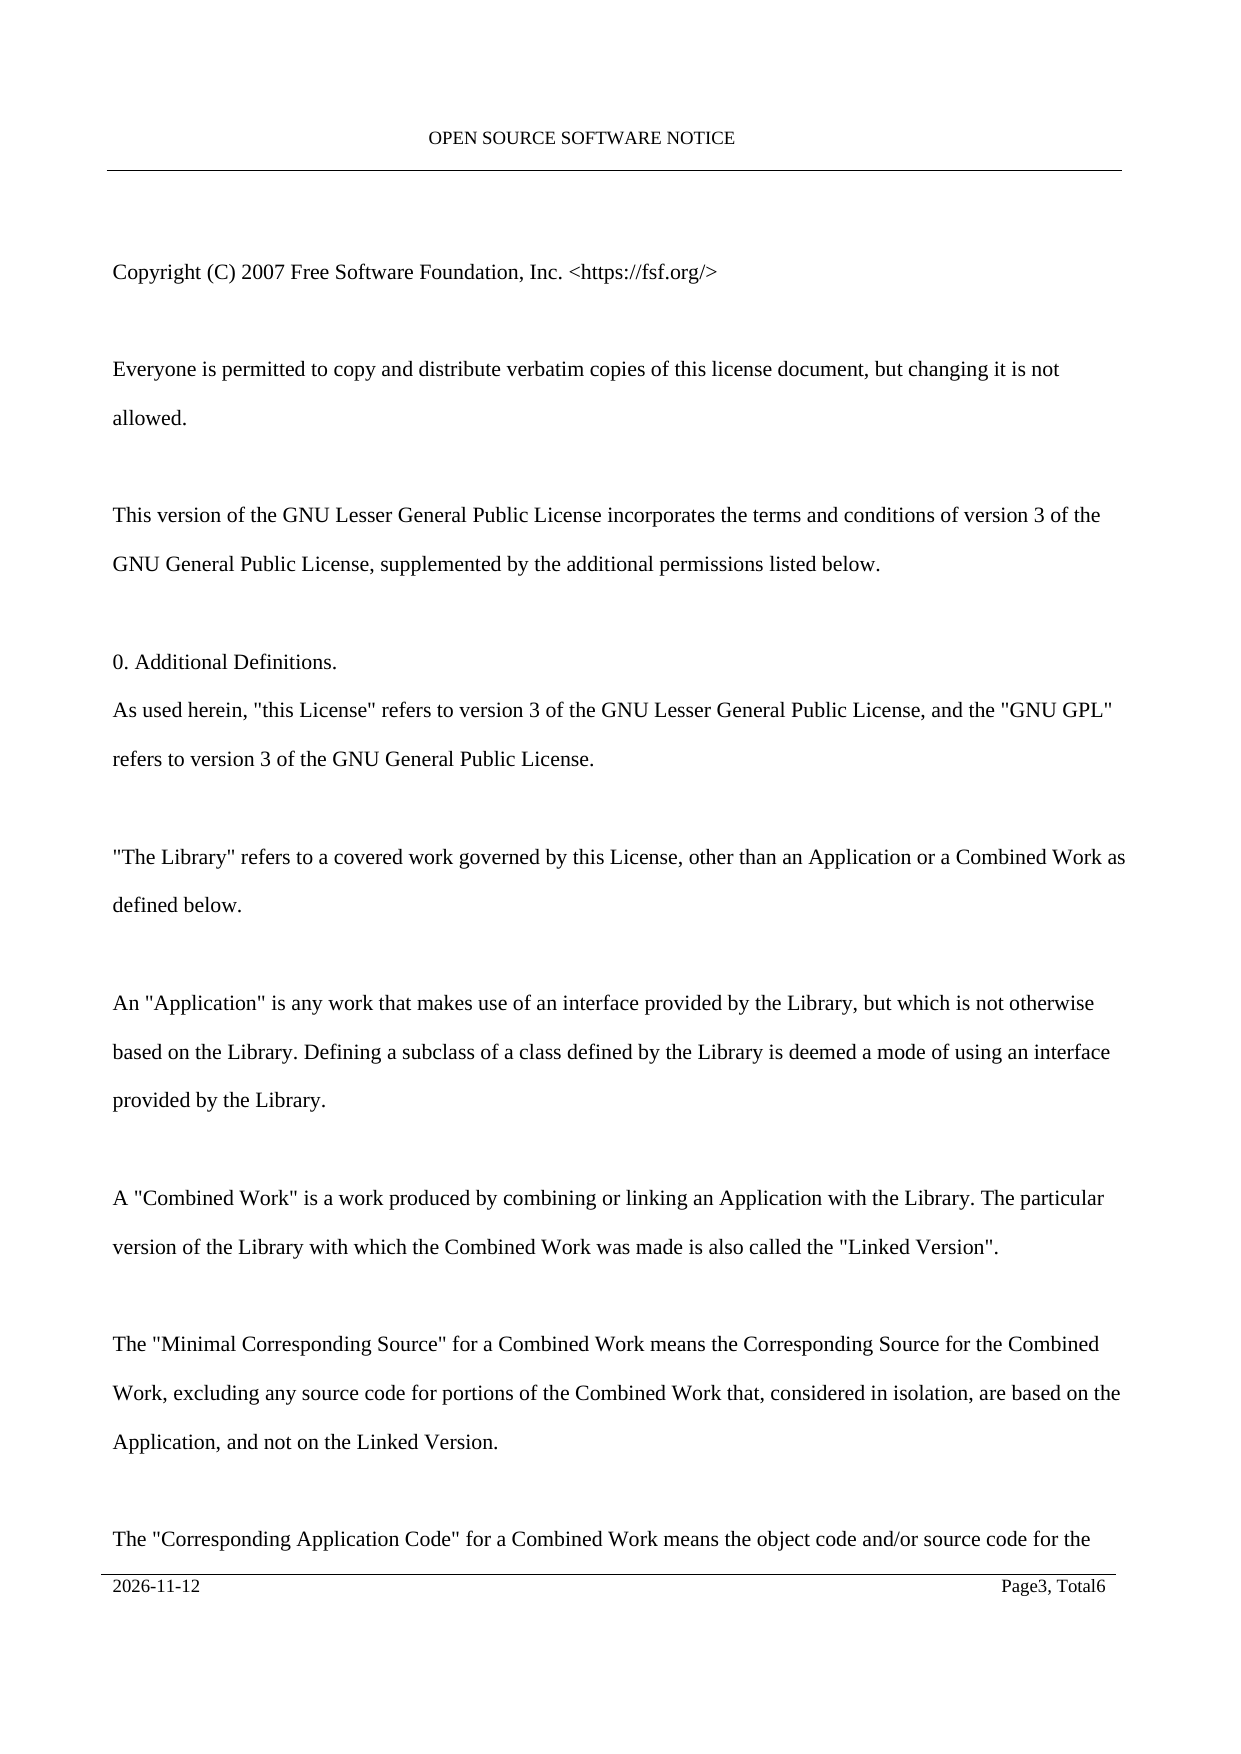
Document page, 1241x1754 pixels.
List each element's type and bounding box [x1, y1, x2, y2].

text [112, 206, 1128, 1555]
